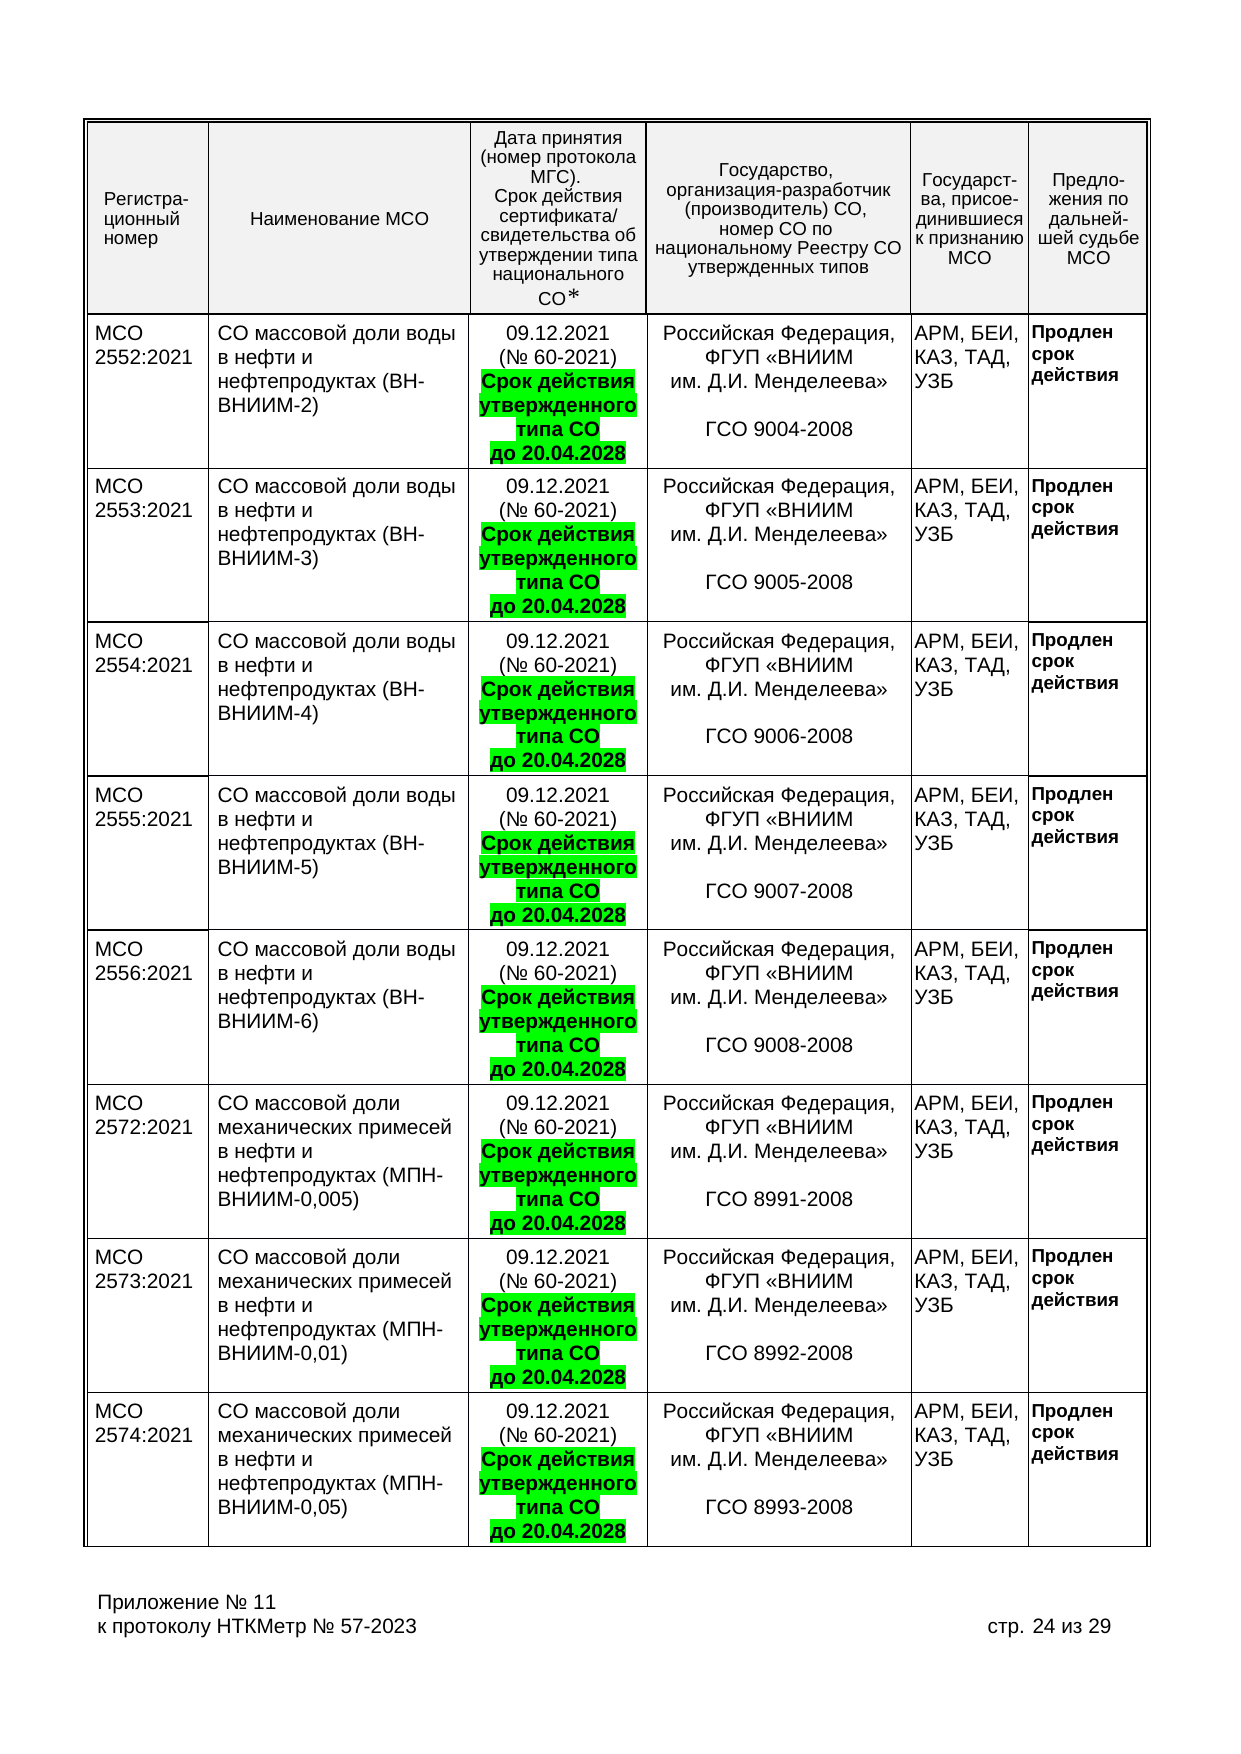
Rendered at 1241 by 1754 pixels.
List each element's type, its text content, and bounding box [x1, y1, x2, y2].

table_cell СО массовой доли механических примесей в нефти и нефтепродуктах (МПН-ВНИИМ-0,01) [209, 1239, 468, 1392]
table_cell МСО 2556:2021 [88, 931, 208, 1083]
table_cell МСО 2553:2021 [88, 469, 208, 621]
table_cell 09.12.2021 (№ 60-2021) Срок действия утвержденного типа СО до 20.04.2028 [469, 1239, 647, 1392]
table_cell Российская Федерация, ФГУП «ВНИИМ им. Д.И. Менделеева» ГСО 9006-2008 [648, 622, 911, 775]
table_cell Российская Федерация, ФГУП «ВНИИМ им. Д.И. Менделеева» ГСО 9005-2008 [648, 469, 911, 621]
table_header Государст-ва, присое-динившиеся к признанию МСО [911, 123, 1028, 313]
table_cell АРМ, БЕИ, КАЗ, ТАД, УЗБ [912, 1239, 1028, 1392]
table_cell Продлен срок действия [1029, 623, 1146, 775]
table_cell АРМ, БЕИ, КАЗ, ТАД, УЗБ [912, 469, 1028, 621]
table_cell 09.12.2021 (№ 60-2021) Срок действия утвержденного типа СО до 20.04.2028 [469, 1393, 647, 1546]
table_cell Российская Федерация, ФГУП «ВНИИМ им. Д.И. Менделеева» ГСО 8991-2008 [648, 1085, 911, 1238]
table_cell 09.12.2021 (№ 60-2021) Срок действия утвержденного типа СО до 20.04.2028 [469, 776, 647, 929]
table_cell 09.12.2021 (№ 60-2021) Срок действия утвержденного типа СО до 20.04.2028 [469, 315, 647, 467]
table_cell Российская Федерация, ФГУП «ВНИИМ им. Д.И. Менделеева» ГСО 8993-2008 [648, 1393, 911, 1546]
table_cell СО массовой доли воды в нефти и нефтепродуктах (ВН-ВНИИМ-3) [209, 469, 468, 621]
table_cell СО массовой доли воды в нефти и нефтепродуктах (ВН-ВНИИМ-2) [209, 315, 468, 467]
table_cell Российская Федерация, ФГУП «ВНИИМ им. Д.И. Менделеева» ГСО 9007-2008 [648, 776, 911, 929]
table_cell Российская Федерация, ФГУП «ВНИИМ им. Д.И. Менделеева» ГСО 9004-2008 [648, 315, 911, 467]
table_cell Продлен срок действия [1029, 1085, 1146, 1238]
table_cell Продлен срок действия [1029, 1239, 1146, 1392]
table_cell МСО 2572:2021 [88, 1085, 208, 1238]
table_cell АРМ, БЕИ, КАЗ, ТАД, УЗБ [912, 776, 1028, 929]
table_cell 09.12.2021 (№ 60-2021) Срок действия утвержденного типа СО до 20.04.2028 [469, 469, 647, 621]
table_cell Продлен срок действия [1029, 777, 1146, 929]
table_header Регистра-ционный номер [88, 123, 208, 313]
table_cell 09.12.2021 (№ 60-2021) Срок действия утвержденного типа СО до 20.04.2028 [469, 930, 647, 1083]
table_cell АРМ, БЕИ, КАЗ, ТАД, УЗБ [912, 930, 1028, 1083]
table_cell Продлен срок действия [1029, 469, 1146, 621]
table_header Наименование МСО [209, 123, 470, 313]
table_header Дата принятия (номер протокола МГС). Срок действия сертификата/ свидетельства об утверждении типа национального СО* [471, 123, 645, 313]
table_cell МСО 2574:2021 [88, 1393, 208, 1546]
table_cell МСО 2573:2021 [88, 1239, 208, 1392]
table_cell 09.12.2021 (№ 60-2021) Срок действия утвержденного типа СО до 20.04.2028 [469, 622, 647, 775]
table_cell МСО 2552:2021 [88, 315, 208, 467]
table_cell АРМ, БЕИ, КАЗ, ТАД, УЗБ [912, 1393, 1028, 1546]
table_cell МСО 2554:2021 [88, 623, 208, 775]
table_cell Продлен срок действия [1029, 931, 1146, 1083]
table_cell СО массовой доли воды в нефти и нефтепродуктах (ВН-ВНИИМ-5) [209, 776, 468, 929]
table_cell Продлен срок действия [1029, 315, 1146, 467]
table_cell СО массовой доли механических примесей в нефти и нефтепродуктах (МПН-ВНИИМ-0,05) [209, 1393, 468, 1546]
table_cell Российская Федерация, ФГУП «ВНИИМ им. Д.И. Менделеева» ГСО 9008-2008 [648, 930, 911, 1083]
table_cell МСО 2555:2021 [88, 777, 208, 929]
table_header Государство, организация-разработчик (производитель) СО, номер СО по национальному Реестру СО утвержденных типов [647, 123, 910, 313]
table_cell 09.12.2021 (№ 60-2021) Срок действия утвержденного типа СО до 20.04.2028 [469, 1085, 647, 1238]
table_cell СО массовой доли воды в нефти и нефтепродуктах (ВН-ВНИИМ-6) [209, 930, 468, 1083]
table_cell СО массовой доли воды в нефти и нефтепродуктах (ВН-ВНИИМ-4) [209, 622, 468, 775]
table_cell АРМ, БЕИ, КАЗ, ТАД, УЗБ [912, 622, 1028, 775]
table_cell СО массовой доли механических примесей в нефти и нефтепродуктах (МПН-ВНИИМ-0,005) [209, 1085, 468, 1238]
table_cell Российская Федерация, ФГУП «ВНИИМ им. Д.И. Менделеева» ГСО 8992-2008 [648, 1239, 911, 1392]
table_cell АРМ, БЕИ, КАЗ, ТАД, УЗБ [912, 315, 1028, 467]
table_header Предло-жения по дальней-шей судьбе МСО [1029, 123, 1146, 313]
table_cell Продлен срок действия [1029, 1393, 1146, 1546]
table_cell АРМ, БЕИ, КАЗ, ТАД, УЗБ [912, 1085, 1028, 1238]
